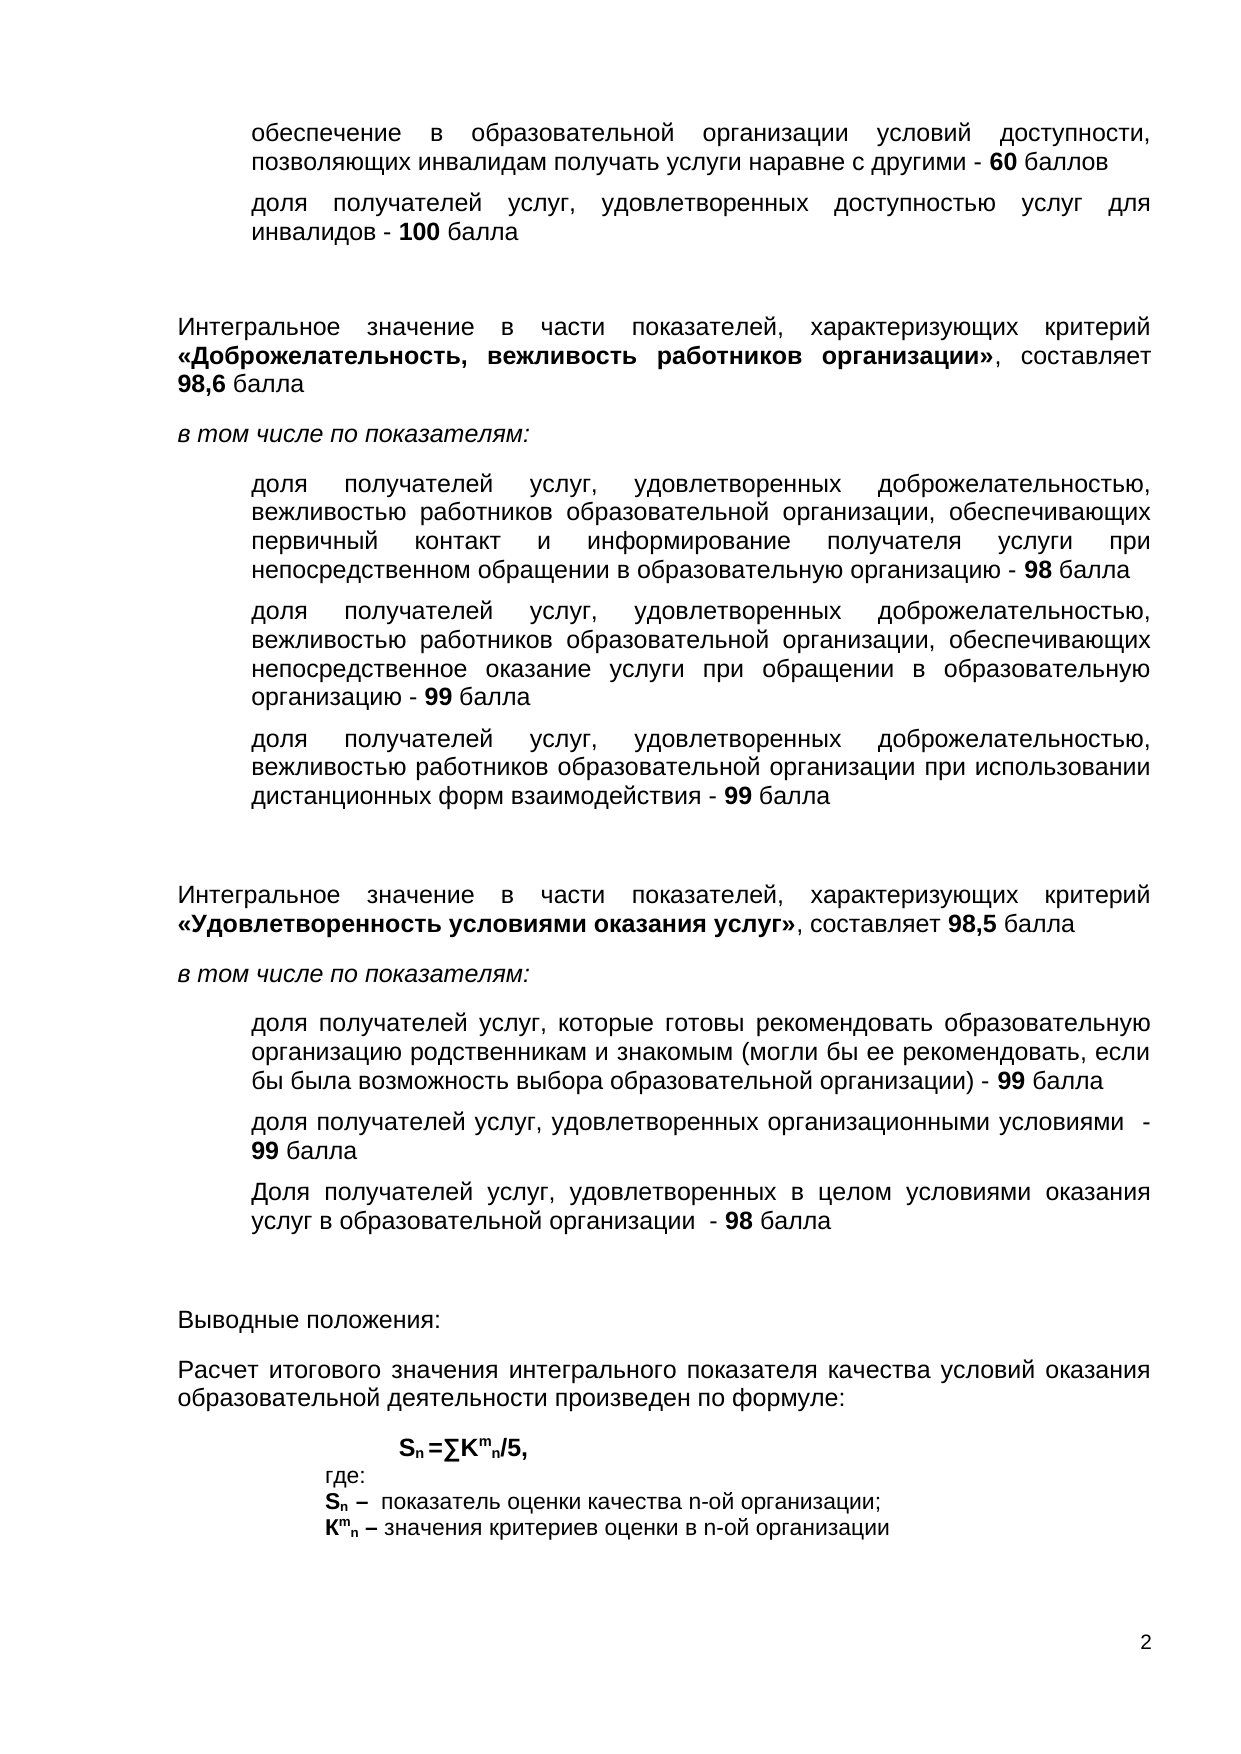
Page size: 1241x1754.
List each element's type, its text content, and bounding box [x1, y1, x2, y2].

text Кmn – значения критериев оценки в n-ой организации [325, 1514, 1152, 1541]
text доля получателей услуг, удовлетворенных организационными условиями - 99 балла [251, 1107, 1152, 1164]
text Интегральное значение в части показателей, характеризующих критерий «Удовлетворенность условиями оказания услуг», составляет 98,5 балла [177, 880, 1152, 938]
text Интегральное значение в части показателей, характеризующих критерий «Доброжелательность, вежливость работников организации», составляет 98,6 балла [177, 312, 1152, 398]
text в том числе по показателям: [177, 419, 1152, 448]
text доля получателей услуг, удовлетворенных доброжелательностью, вежливостью работников образовательной организации, обеспечивающих первичный контакт и информирование получателя услуги при непосредственном обращении в образовательную организацию - 98 балла [251, 468, 1152, 583]
text Доля получателей услуг, удовлетворенных в целом условиями оказания услуг в образовательной организации - 98 балла [251, 1177, 1152, 1234]
text доля получателей услуг, удовлетворенных доброжелательностью, вежливостью работников образовательной организации при использовании дистанционных форм взаимодействия - 99 балла [251, 723, 1152, 810]
text доля получателей услуг, удовлетворенных доступностью услуг для инвалидов - 100 балла [251, 188, 1152, 246]
text доля получателей услуг, которые готовы рекомендовать образовательную организацию родственникам и знакомым (могли бы ее рекомендовать, если бы была возможность выбора образовательной организации) - 99 балла [251, 1008, 1152, 1094]
text Sn – показатель оценки качества n-ой организации; [325, 1488, 1152, 1514]
text обеспечение в образовательной организации условий доступности, позволяющих инвалидам получать услуги наравне с другими - 60 баллов [251, 118, 1152, 176]
text Sn =∑Kmn/5, [398, 1433, 1152, 1462]
text Выводные положения: [177, 1305, 1152, 1334]
text Расчет итогового значения интегрального показателя качества условий оказания образовательной деятельности произведен по формуле: [177, 1354, 1152, 1412]
text доля получателей услуг, удовлетворенных доброжелательностью, вежливостью работников образовательной организации, обеспечивающих непосредственное оказание услуги при обращении в образовательную организацию - 99 балла [251, 596, 1152, 711]
text в том числе по показателям: [177, 959, 1152, 987]
text где: [325, 1462, 1152, 1488]
